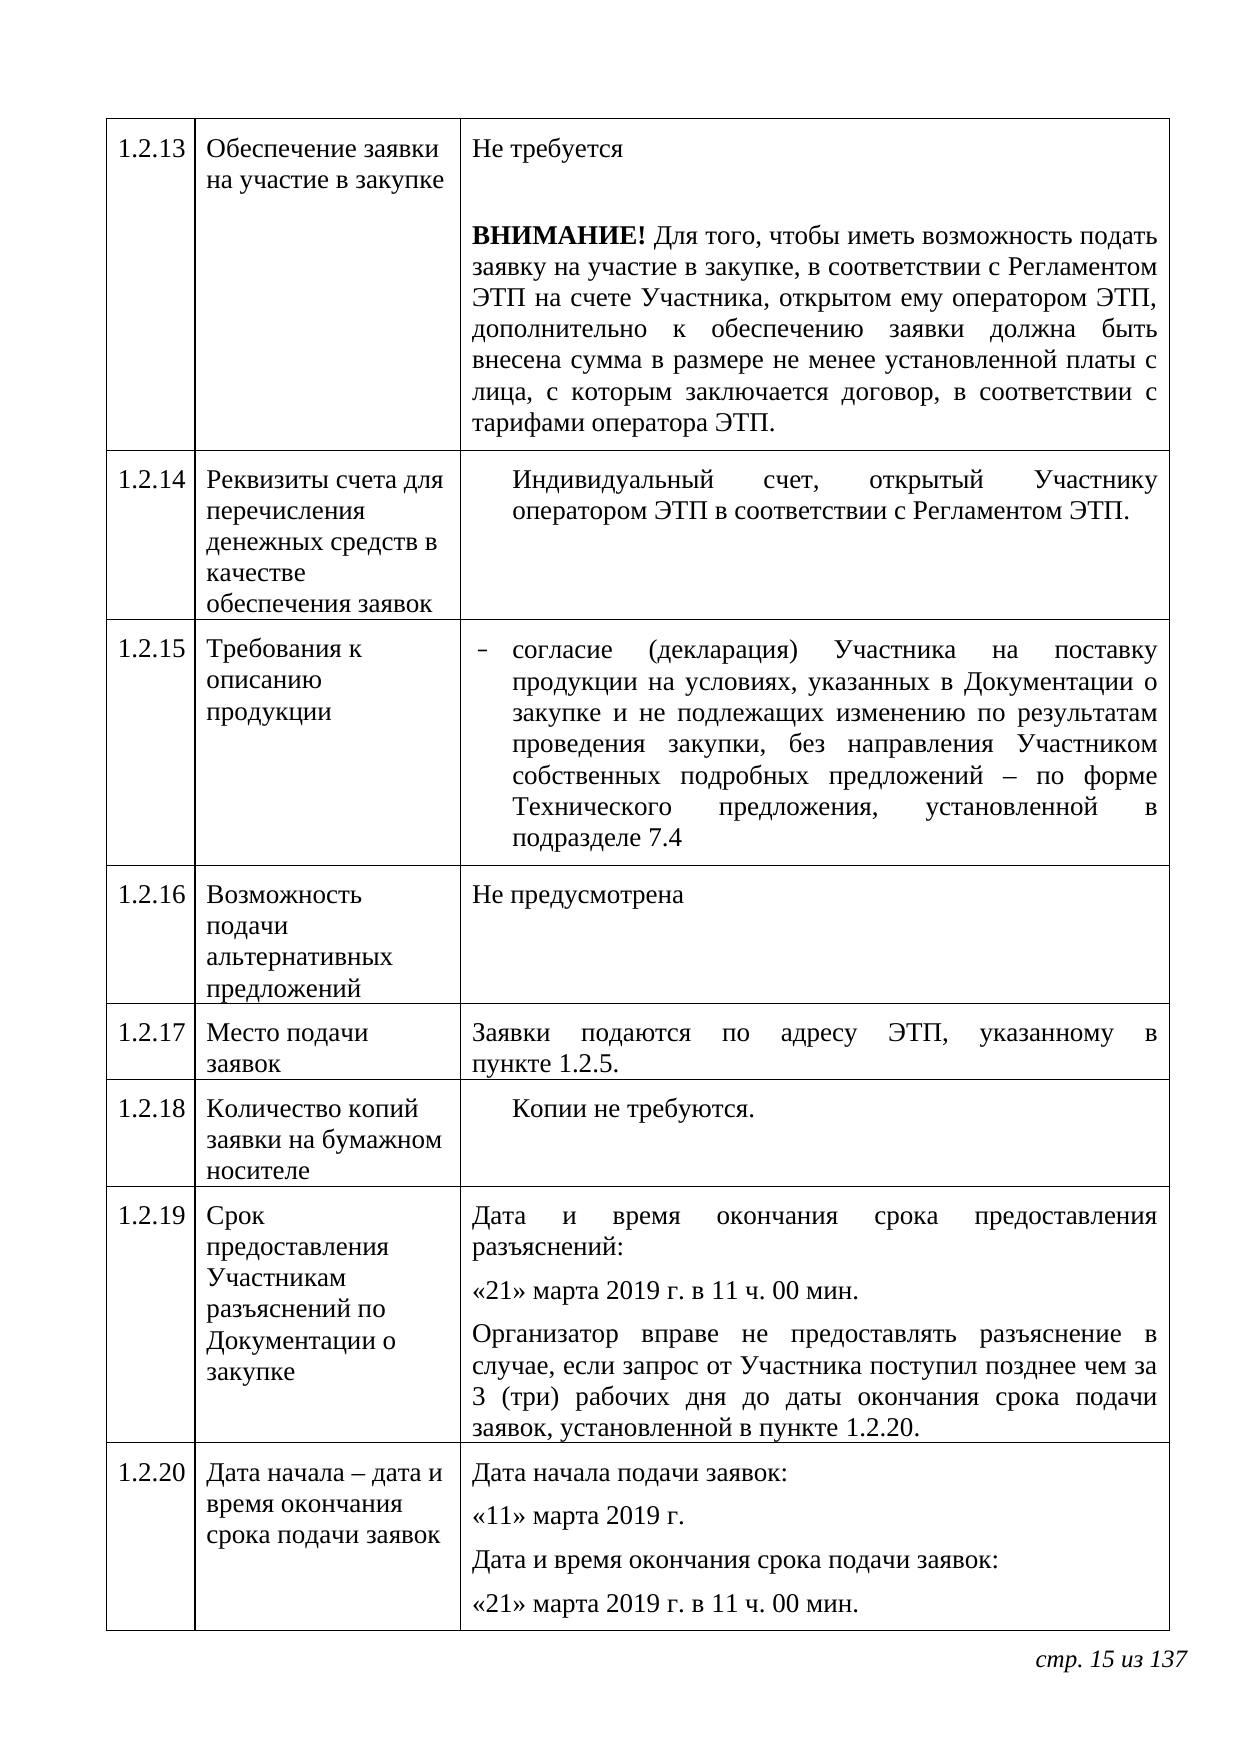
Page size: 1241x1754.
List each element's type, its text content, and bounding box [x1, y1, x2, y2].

table_cell [107, 119, 194, 449]
table_cell [107, 451, 194, 619]
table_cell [461, 1443, 1169, 1630]
table_cell Не требуется ВНИМАНИЕ! Для того, чтобы иметь возможность подать заявку на участие в закупке, в соответствии с Регламентом ЭТП на счете Участника, открытом ему оператором ЭТП, дополнительно к обеспечению заявки должна быть внесена сумма в размере не менее установленной платы с лица, с которым заключается договор, в соответствии с тарифами оператора ЭТП. [461, 119, 1169, 449]
table_cell Требования к описанию продукции [196, 620, 460, 865]
table_cell Дата и время окончания срока предоставления разъяснений: «21» марта 2019 г. в 11 ч. 00 мин. Организатор вправе не предоставлять разъяснение в случае, если запрос от Участника поступил позднее чем за 3 (три) рабочих дня до даты окончания срока подачи заявок, установленной в пункте 1.2.20. [461, 1187, 1169, 1442]
table_cell [107, 866, 194, 1003]
table_cell Копии не требуются. [461, 1080, 1169, 1186]
table_cell Срок предоставления Участникам разъяснений по Документации о закупке [196, 1187, 460, 1442]
table_cell Возможность подачи альтернативных предложений [196, 866, 460, 1003]
table_cell Индивидуальный счет, открытый Участнику оператором ЭТП в соответствии с Регламентом ЭТП. [461, 451, 1169, 619]
table_cell Реквизиты счета для перечисления денежных средств в качестве обеспечения заявок [196, 451, 460, 619]
table_cell [107, 1080, 194, 1186]
table_cell Количество копий заявки на бумажном носителе [196, 1080, 460, 1186]
table_cell [107, 620, 194, 865]
table_cell Заявки подаются по адресу ЭТП, указанному в пункте 1.2.5. [461, 1004, 1169, 1079]
table_cell Не предусмотрена [461, 866, 1169, 1003]
table_cell согласие (декларация) Участника на поставку продукции на условиях, указанных в Документации о закупке и не подлежащих изменению по результатам проведения закупки, без направления Участником собственных подробных предложений – по форме Технического предложения, установленной в подразделе 7.4 [461, 620, 1169, 865]
table_cell [107, 1187, 194, 1442]
table_cell [107, 1004, 194, 1079]
table_cell Обеспечение заявки на участие в закупке [196, 119, 460, 449]
table_cell [107, 1443, 194, 1630]
table_cell Место подачи заявок [196, 1004, 460, 1079]
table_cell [196, 1443, 460, 1630]
